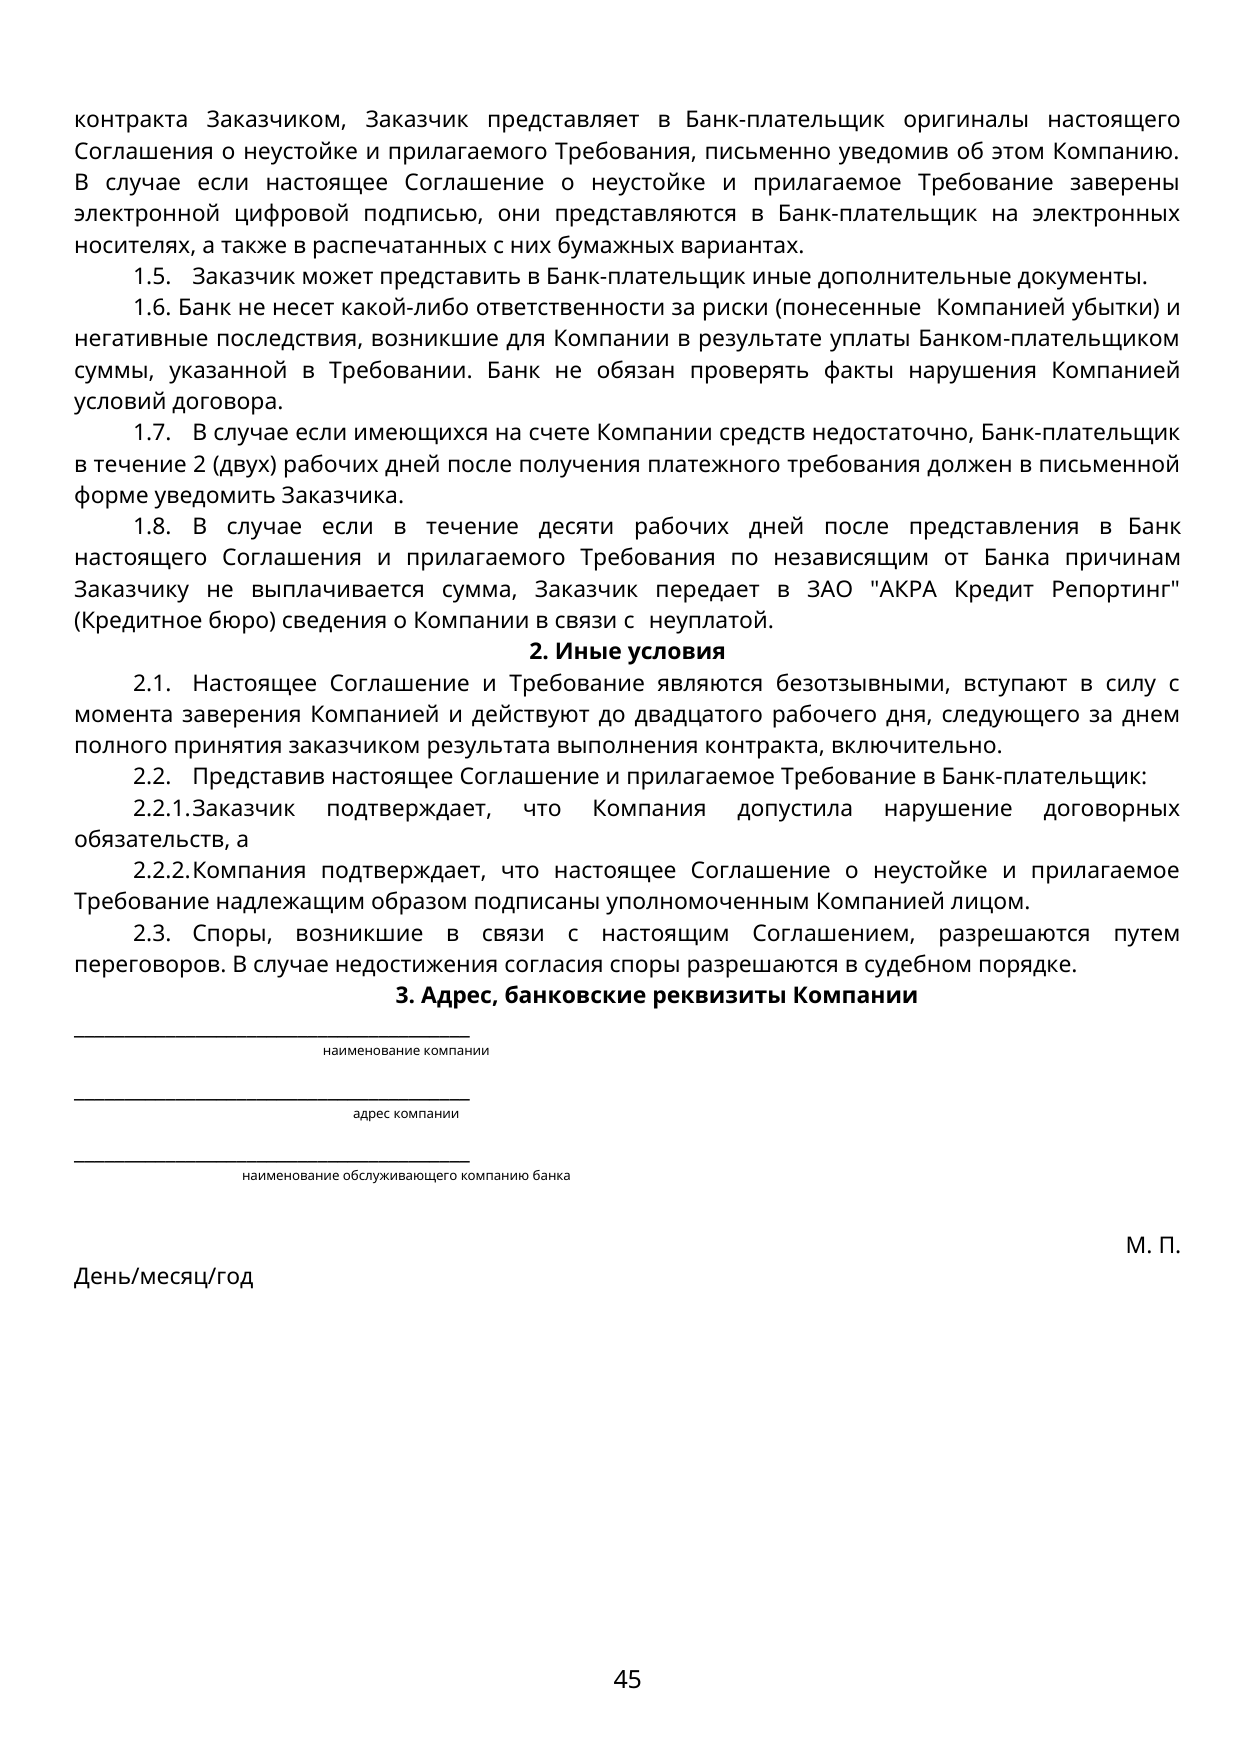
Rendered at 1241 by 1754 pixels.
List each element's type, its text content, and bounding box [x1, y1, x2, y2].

text День/месяц/год [74, 1260, 1181, 1292]
text 1.5. Заказчик может представить в Банк-плательщик иные дополнительные документы. [74, 260, 1181, 291]
text 2.1. Настоящее Соглашение и Требование являются безотзывными, вступают в силу с момента заверения Компанией и действуют до двадцатого рабочего дня, следующего за днем полного принятия заказчиком результата выполнения контракта, включительно. [74, 667, 1181, 760]
text _______________________________________ [74, 1135, 1181, 1167]
text 1.6. Банк не несет какой-либо ответственности за риски (понесенные Компанией убытки) и негативные последствия, возникшие для Компании в результате уплаты Банком-плательщиком суммы, указанной в Требовании. Банк не обязан проверять факты нарушения Компанией условий договора. [74, 291, 1181, 416]
text 2.3. Споры, возникшие в связи с настоящим Соглашением, разрешаются путем переговоров. В случае недостижения согласия споры разрешаются в судебном порядке. [74, 917, 1181, 979]
text 1.7. В случае если имеющихся на счете Компании средств недостаточно, Банк-плательщик в течение 2 (двух) рабочих дней после получения платежного требования должен в письменной форме уведомить Заказчика. [74, 416, 1181, 510]
text _______________________________________ [74, 1010, 1181, 1042]
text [74, 103, 1181, 260]
text 2. Иные условия [74, 635, 1181, 667]
text 3. Адрес, банковские реквизиты Компании [74, 979, 1181, 1010]
text 1.8. В случае если в течение десяти рабочих дней после представления в Банк настоящего Соглашения и прилагаемого Требования по независящим от Банка причинам Заказчику не выплачивается сумма, Заказчик передает в ЗАО "АКРА Кредит Репортинг" (Кредитное бюро) сведения о Компании в связи с неуплатой. [74, 510, 1181, 635]
text адрес компании [74, 1104, 738, 1135]
text _______________________________________ [74, 1073, 1181, 1104]
text 2.2. Представив настоящее Соглашение и прилагаемое Требование в Банк-плательщик: [74, 760, 1181, 792]
text 2.2.2. Компания подтверждает, что настоящее Соглашение о неустойке и прилагаемое Требование надлежащим образом подписаны уполномоченным Компанией лицом. [74, 854, 1181, 917]
text М. П. [74, 1229, 1181, 1260]
text 2.2.1. Заказчик подтверждает, что Компания допустила нарушение договорных обязательств, а [74, 792, 1181, 854]
text наименование компании [74, 1042, 738, 1073]
text наименование обслуживающего компанию банка [74, 1167, 738, 1198]
